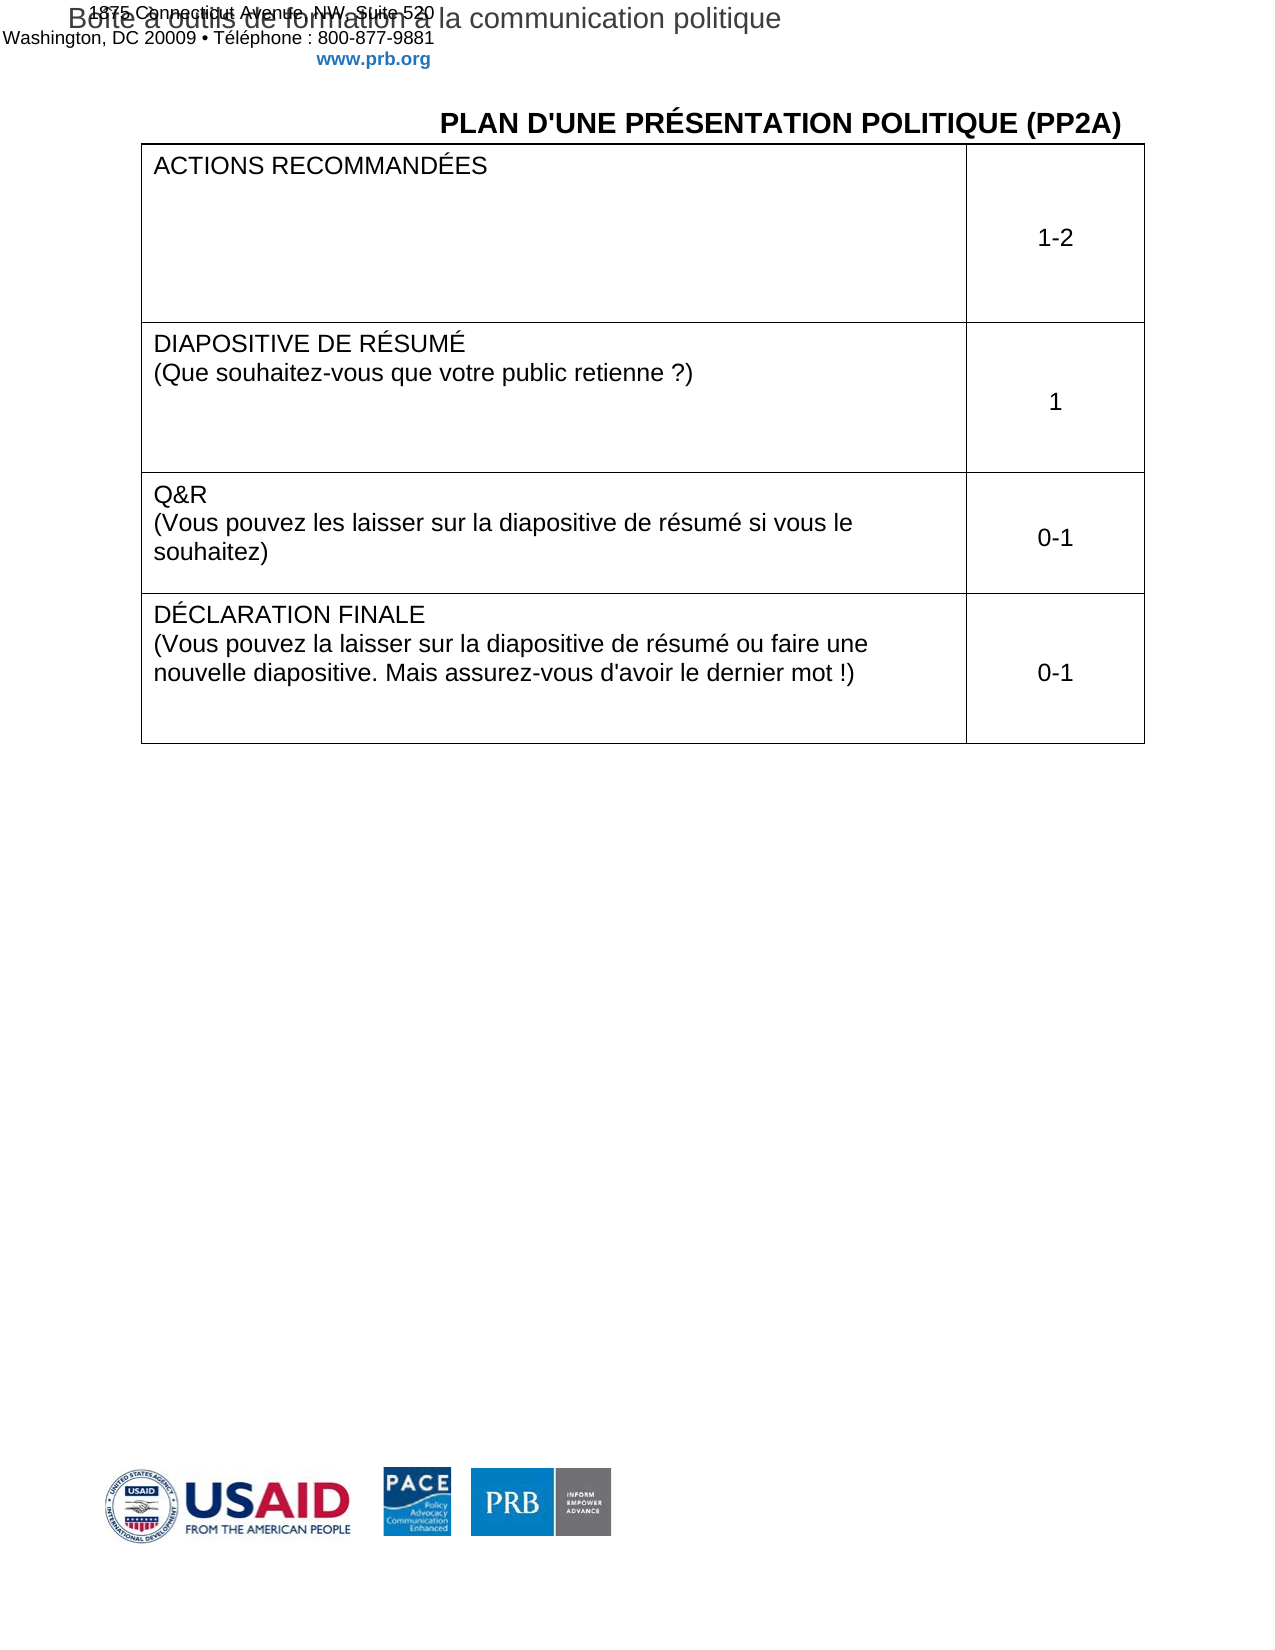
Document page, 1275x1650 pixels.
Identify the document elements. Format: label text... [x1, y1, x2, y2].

table_cell Q&R (Vous pouvez les laisser sur la diapositive de résumé si vous le souhaitez) [142, 473, 966, 592]
table_cell 0-1 [967, 594, 1144, 742]
table_header ACTIONS RECOMMANDÉES [142, 145, 966, 322]
table_cell 0-1 [967, 473, 1144, 592]
table_cell DÉCLARATION FINALE (Vous pouvez la laisser sur la diapositive de résumé ou faire une nouvelle diapositive. Mais assurez-vous d'avoir le dernier mot !) [142, 594, 966, 742]
picture [553, 1468, 612, 1536]
picture [480, 1468, 550, 1516]
picture [383, 1467, 452, 1536]
table_header 1-2 [967, 145, 1144, 322]
picture [104, 1468, 351, 1544]
table_cell 1 [967, 323, 1144, 472]
subtitle PLAN D'UNE PRÉSENTATION POLITIQUE (PP2A) [241, 106, 1122, 140]
table_cell DIAPOSITIVE DE RÉSUMÉ (Que souhaitez-vous que votre public retienne ?) [142, 323, 966, 472]
